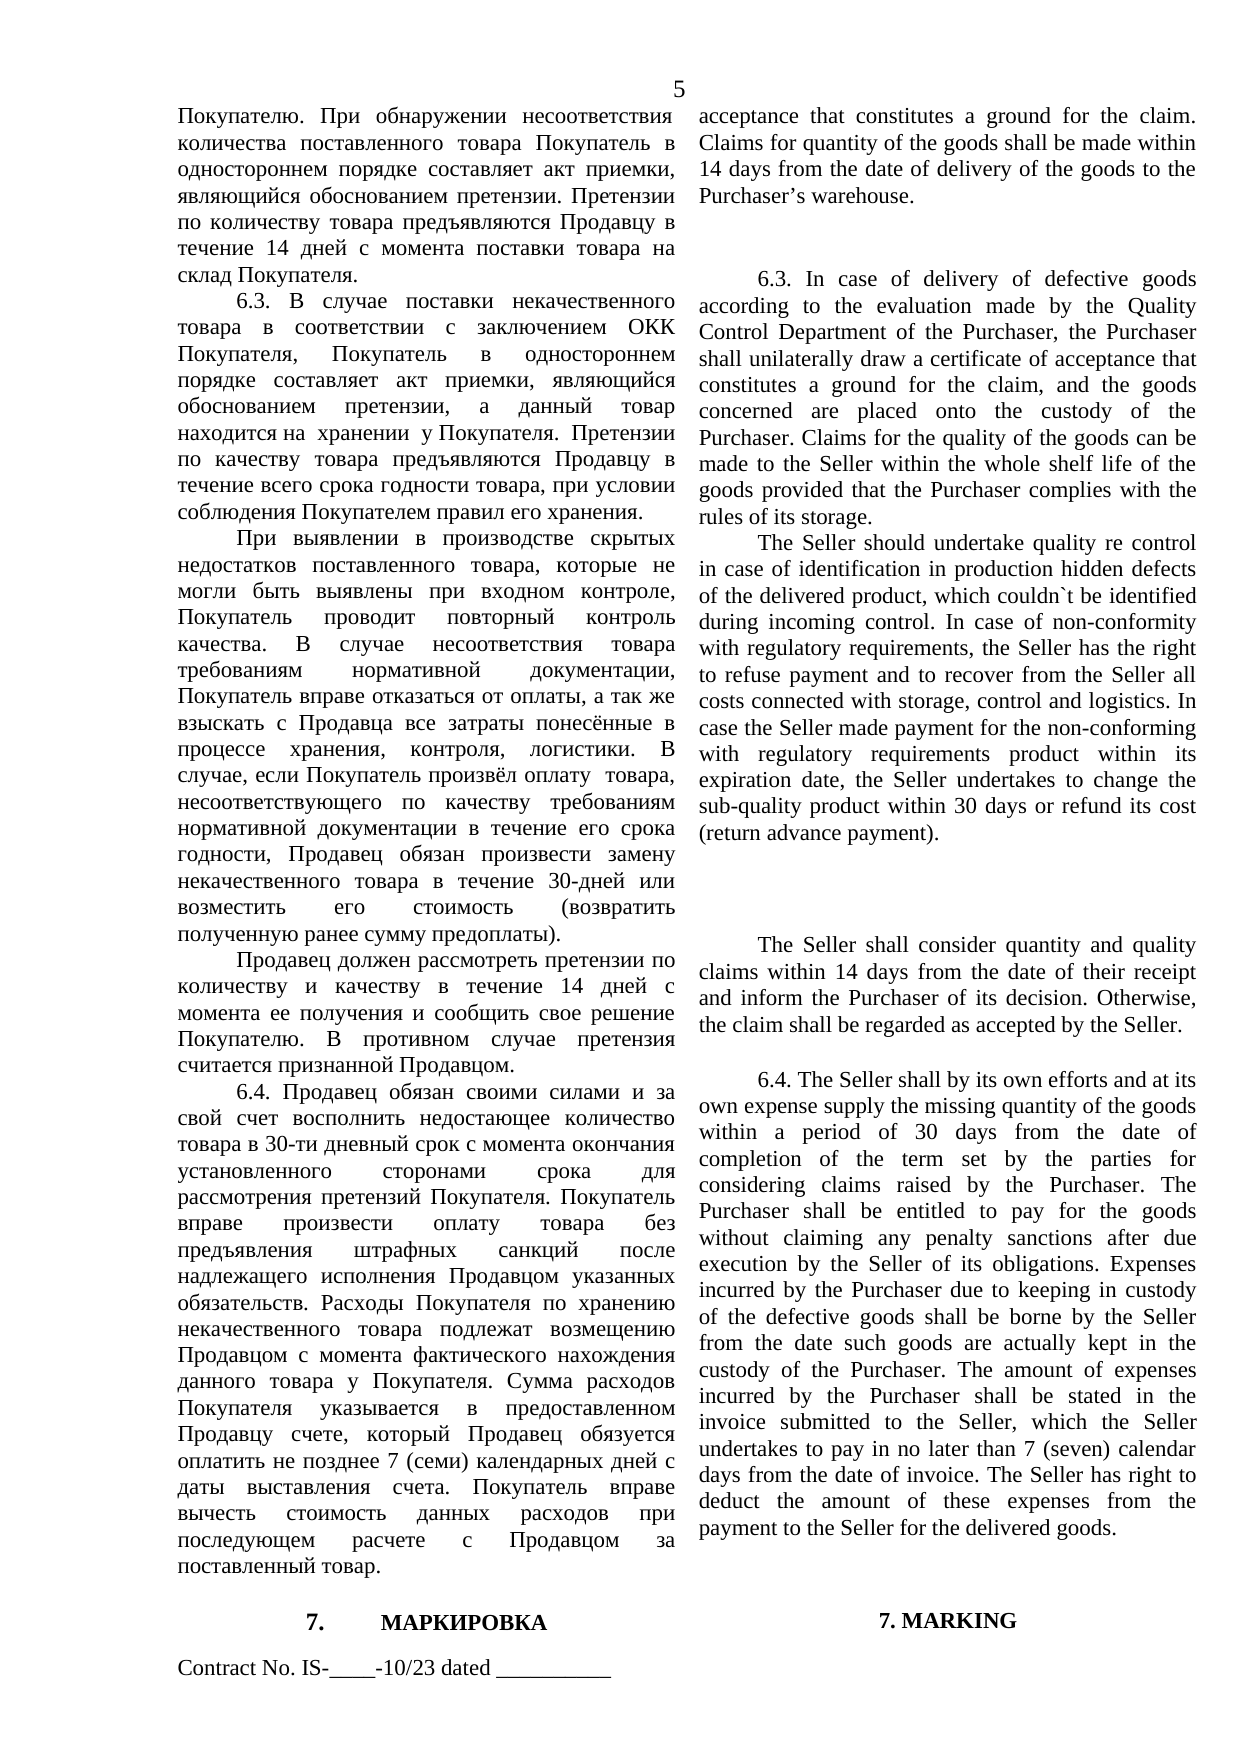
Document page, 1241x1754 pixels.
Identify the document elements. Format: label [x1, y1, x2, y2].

table_cell [166, 1607, 687, 1636]
table_cell [166, 103, 687, 1607]
table_cell [687, 1607, 1208, 1636]
table_cell [687, 103, 1208, 1607]
